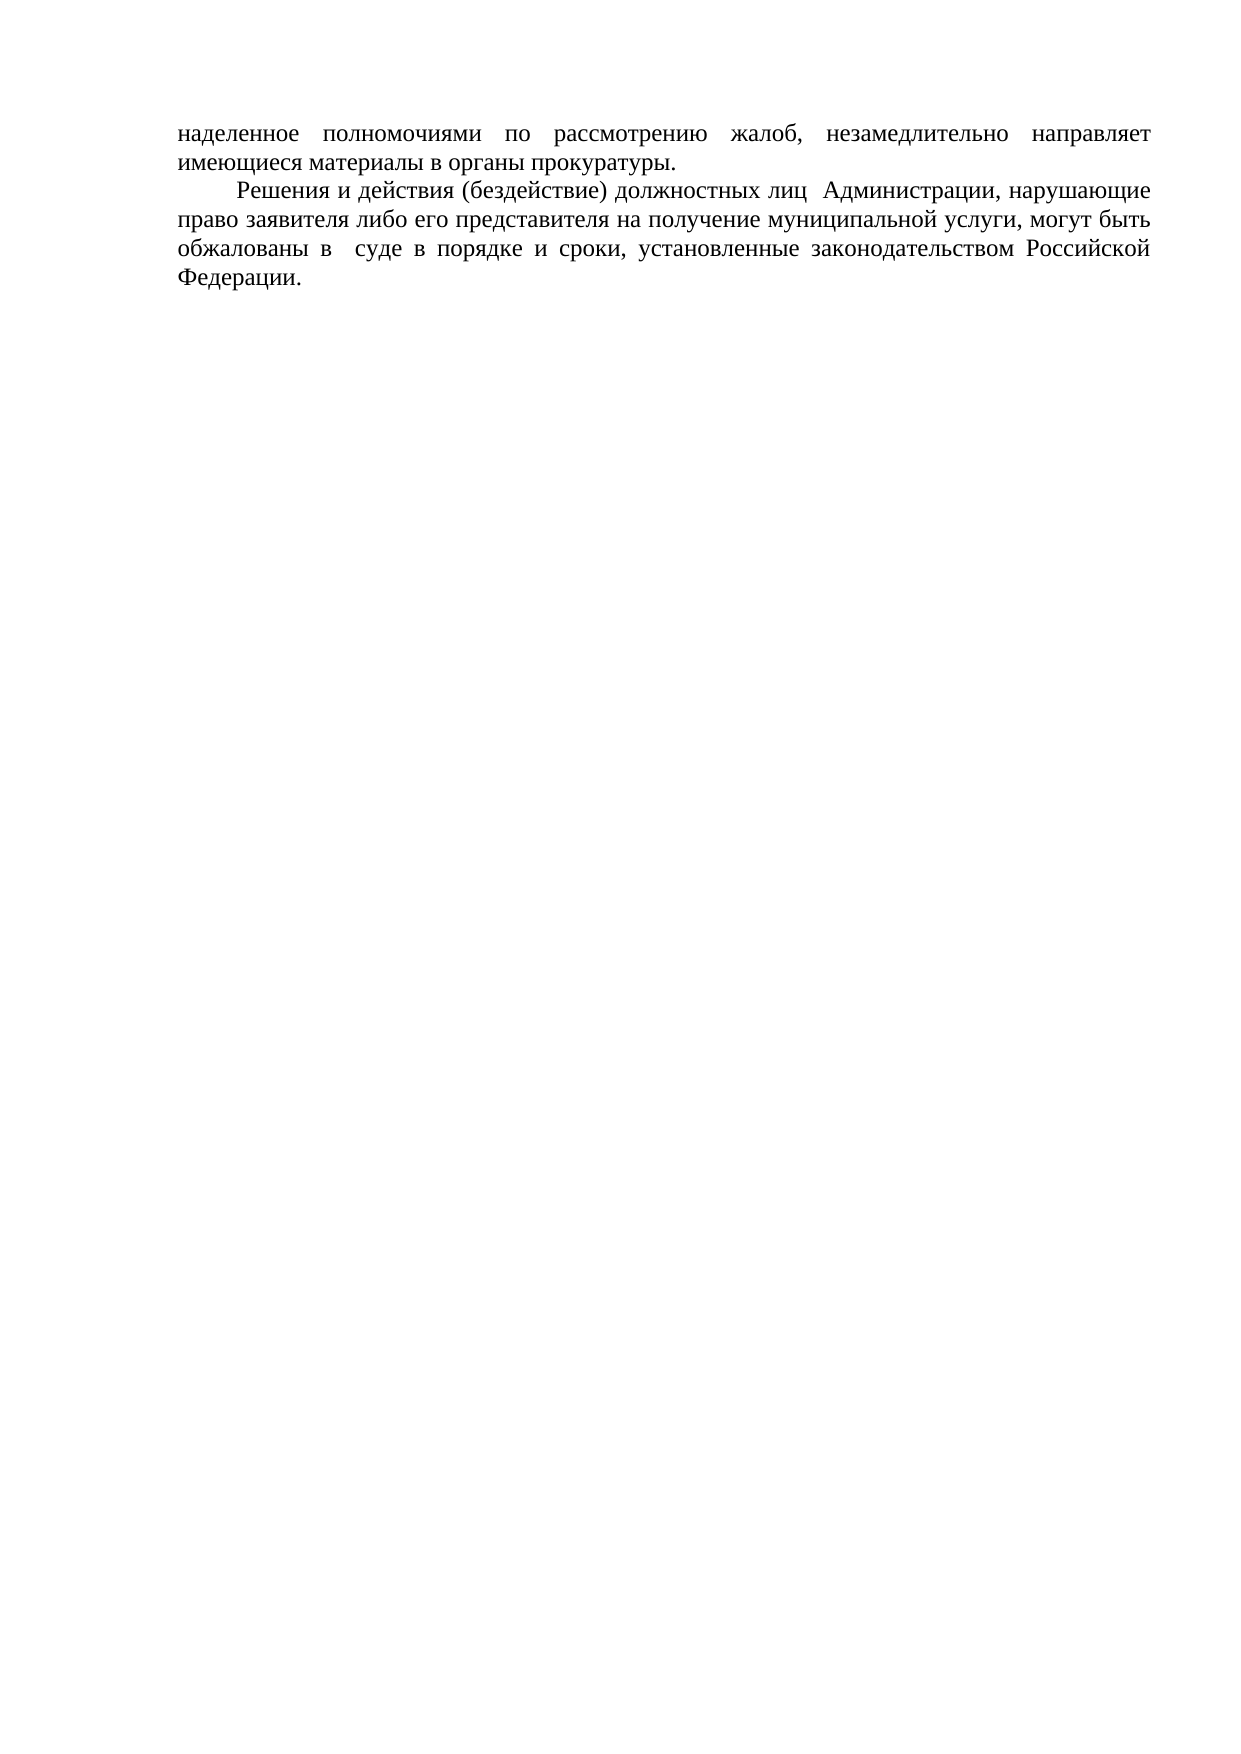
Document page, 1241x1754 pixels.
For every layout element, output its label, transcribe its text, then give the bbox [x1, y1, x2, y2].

text Решения и действия (бездействие) должностных лиц Администрации, нарушающие право заявителя либо его представителя на получение муниципальной услуги, могут быть обжалованы в суде в порядке и сроки, установленные законодательством Российской Федерации. [177, 176, 1152, 291]
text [177, 118, 1152, 176]
